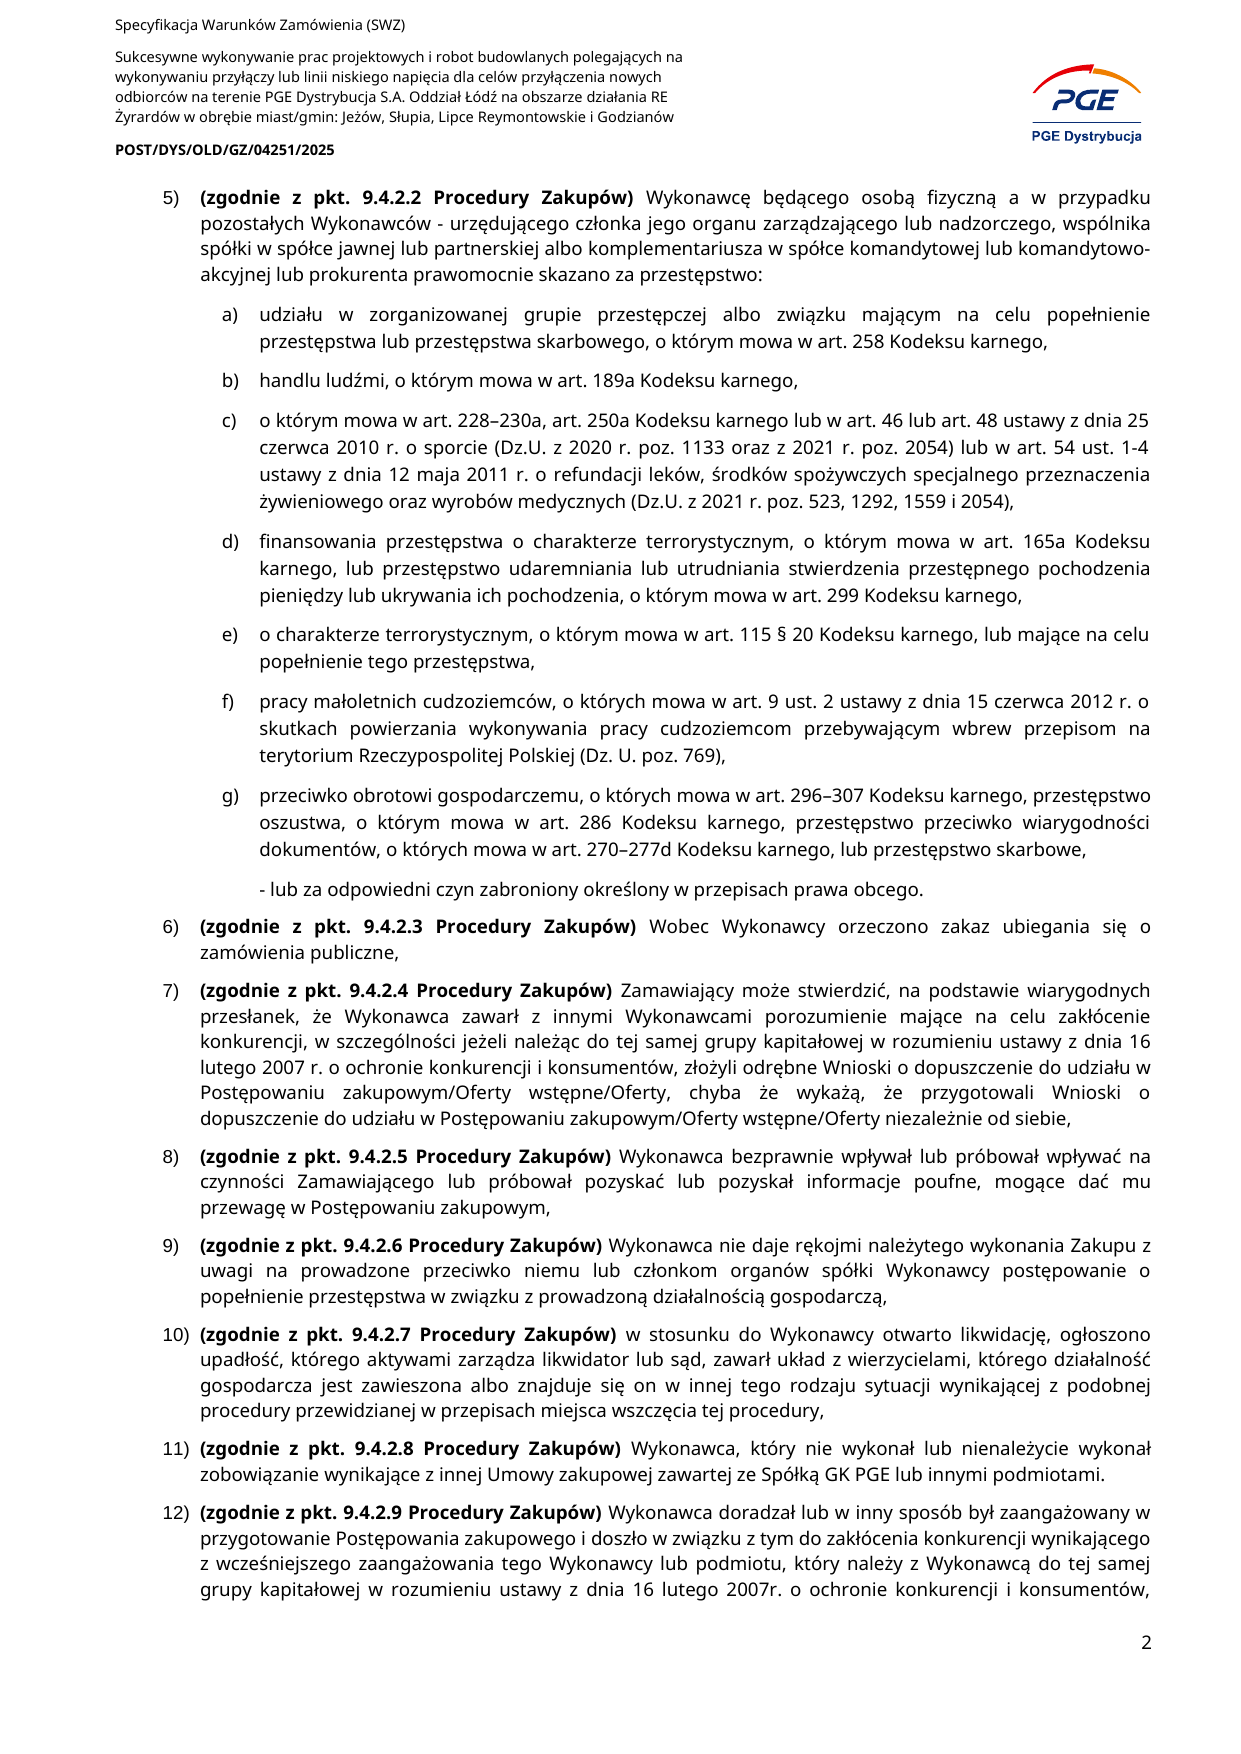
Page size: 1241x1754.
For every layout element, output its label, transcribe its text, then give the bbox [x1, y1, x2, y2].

list przeciwko obrotowi gospodarczemu, o których mowa w art. 296–307 Kodeksu karnego, przestępstwo oszustwa, o którym mowa w art. 286 Kodeksu karnego, przestępstwo przeciwko wiarygodności dokumentów, o których mowa w art. 270–277d Kodeksu karnego, lub przestępstwo skarbowe, [222, 781, 1152, 862]
list (zgodnie z pkt. 9.4.2.3 Procedury Zakupów) Wobec Wykonawcy orzeczono zakaz ubiegania się o zamówienia publiczne, [162, 914, 1152, 965]
list (zgodnie z pkt. 9.4.2.7 Procedury Zakupów) w stosunku do Wykonawcy otwarto likwidację, ogłoszono upadłość, którego aktywami zarządza likwidator lub sąd, zawarł układ z wierzycielami, którego działalność gospodarcza jest zawieszona albo znajduje się on w innej tego rodzaju sytuacji wynikającej z podobnej procedury przewidzianej w przepisach miejsca wszczęcia tej procedury, [162, 1321, 1152, 1423]
list (zgodnie z pkt. 9.4.2.8 Procedury Zakupów) Wykonawca, który nie wykonał lub nienależycie wykonał zobowiązanie wynikające z innej Umowy zakupowej zawartej ze Spółką GK PGE lub innymi podmiotami. [162, 1436, 1152, 1487]
text - lub za odpowiedni czyn zabroniony określony w przepisach prawa obcego. [222, 874, 1152, 901]
list (zgodnie z pkt. 9.4.2.2 Procedury Zakupów) Wykonawcę będącego osobą fizyczną a w przypadku pozostałych Wykonawców - urzędującego członka jego organu zarządzającego lub nadzorczego, wspólnika spółki w spółce jawnej lub partnerskiej albo komplementariusza w spółce komandytowej lub komandytowo-akcyjnej lub prokurenta prawomocnie skazano za przestępstwo: [163, 185, 1152, 287]
list pracy małoletnich cudzoziemców, o których mowa w art. 9 ust. 2 ustawy z dnia 15 czerwca 2012 r. o skutkach powierzania wykonywania pracy cudzoziemcom przebywającym wbrew przepisom na terytorium Rzeczypospolitej Polskiej (Dz. U. poz. 769), [222, 687, 1152, 768]
list handlu ludźmi, o którym mowa w art. 189a Kodeksu karnego, [222, 366, 1152, 393]
list o którym mowa w art. 228–230a, art. 250a Kodeksu karnego lub w art. 46 lub art. 48 ustawy z dnia 25 czerwca 2010 r. o sporcie (Dz.U. z 2020 r. poz. 1133 oraz z 2021 r. poz. 2054) lub w art. 54 ust. 1-4 ustawy z dnia 12 maja 2011 r. o refundacji leków, środków spożywczych specjalnego przeznaczenia żywieniowego oraz wyrobów medycznych (Dz.U. z 2021 r. poz. 523, 1292, 1559 i 2054), [222, 406, 1152, 514]
list o charakterze terrorystycznym, o którym mowa w art. 115 § 20 Kodeksu karnego, lub mające na celu popełnienie tego przestępstwa, [222, 620, 1152, 674]
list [162, 1499, 1152, 1601]
list (zgodnie z pkt. 9.4.2.4 Procedury Zakupów) Zamawiający może stwierdzić, na podstawie wiarygodnych przesłanek, że Wykonawca zawarł z innymi Wykonawcami porozumienie mające na celu zakłócenie konkurencji, w szczególności jeżeli należąc do tej samej grupy kapitałowej w rozumieniu ustawy z dnia 16 lutego 2007 r. o ochronie konkurencji i konsumentów, złożyli odrębne Wnioski o dopuszczenie do udziału w Postępowaniu zakupowym/Oferty wstępne/Oferty, chyba że wykażą, że przygotowali Wnioski o dopuszczenie do udziału w Postępowaniu zakupowym/Oferty wstępne/Oferty niezależnie od siebie, [162, 977, 1152, 1131]
list (zgodnie z pkt. 9.4.2.6 Procedury Zakupów) Wykonawca nie daje rękojmi należytego wykonania Zakupu z uwagi na prowadzone przeciwko niemu lub członkom organów spółki Wykonawcy postępowanie o popełnienie przestępstwa w związku z prowadzoną działalnością gospodarczą, [162, 1232, 1152, 1309]
list (zgodnie z pkt. 9.4.2.5 Procedury Zakupów) Wykonawca bezprawnie wpływał lub próbował wpływać na czynności Zamawiającego lub próbował pozyskać lub pozyskał informacje poufne, mogące dać mu przewagę w Postępowaniu zakupowym, [162, 1143, 1152, 1219]
list udziału w zorganizowanej grupie przestępczej albo związku mającym na celu popełnienie przestępstwa lub przestępstwa skarbowego, o którym mowa w art. 258 Kodeksu karnego, [222, 299, 1152, 353]
list finansowania przestępstwa o charakterze terrorystycznym, o którym mowa w art. 165a Kodeksu karnego, lub przestępstwo udaremniania lub utrudniania stwierdzenia przestępnego pochodzenia pieniędzy lub ukrywania ich pochodzenia, o którym mowa w art. 299 Kodeksu karnego, [222, 526, 1152, 608]
